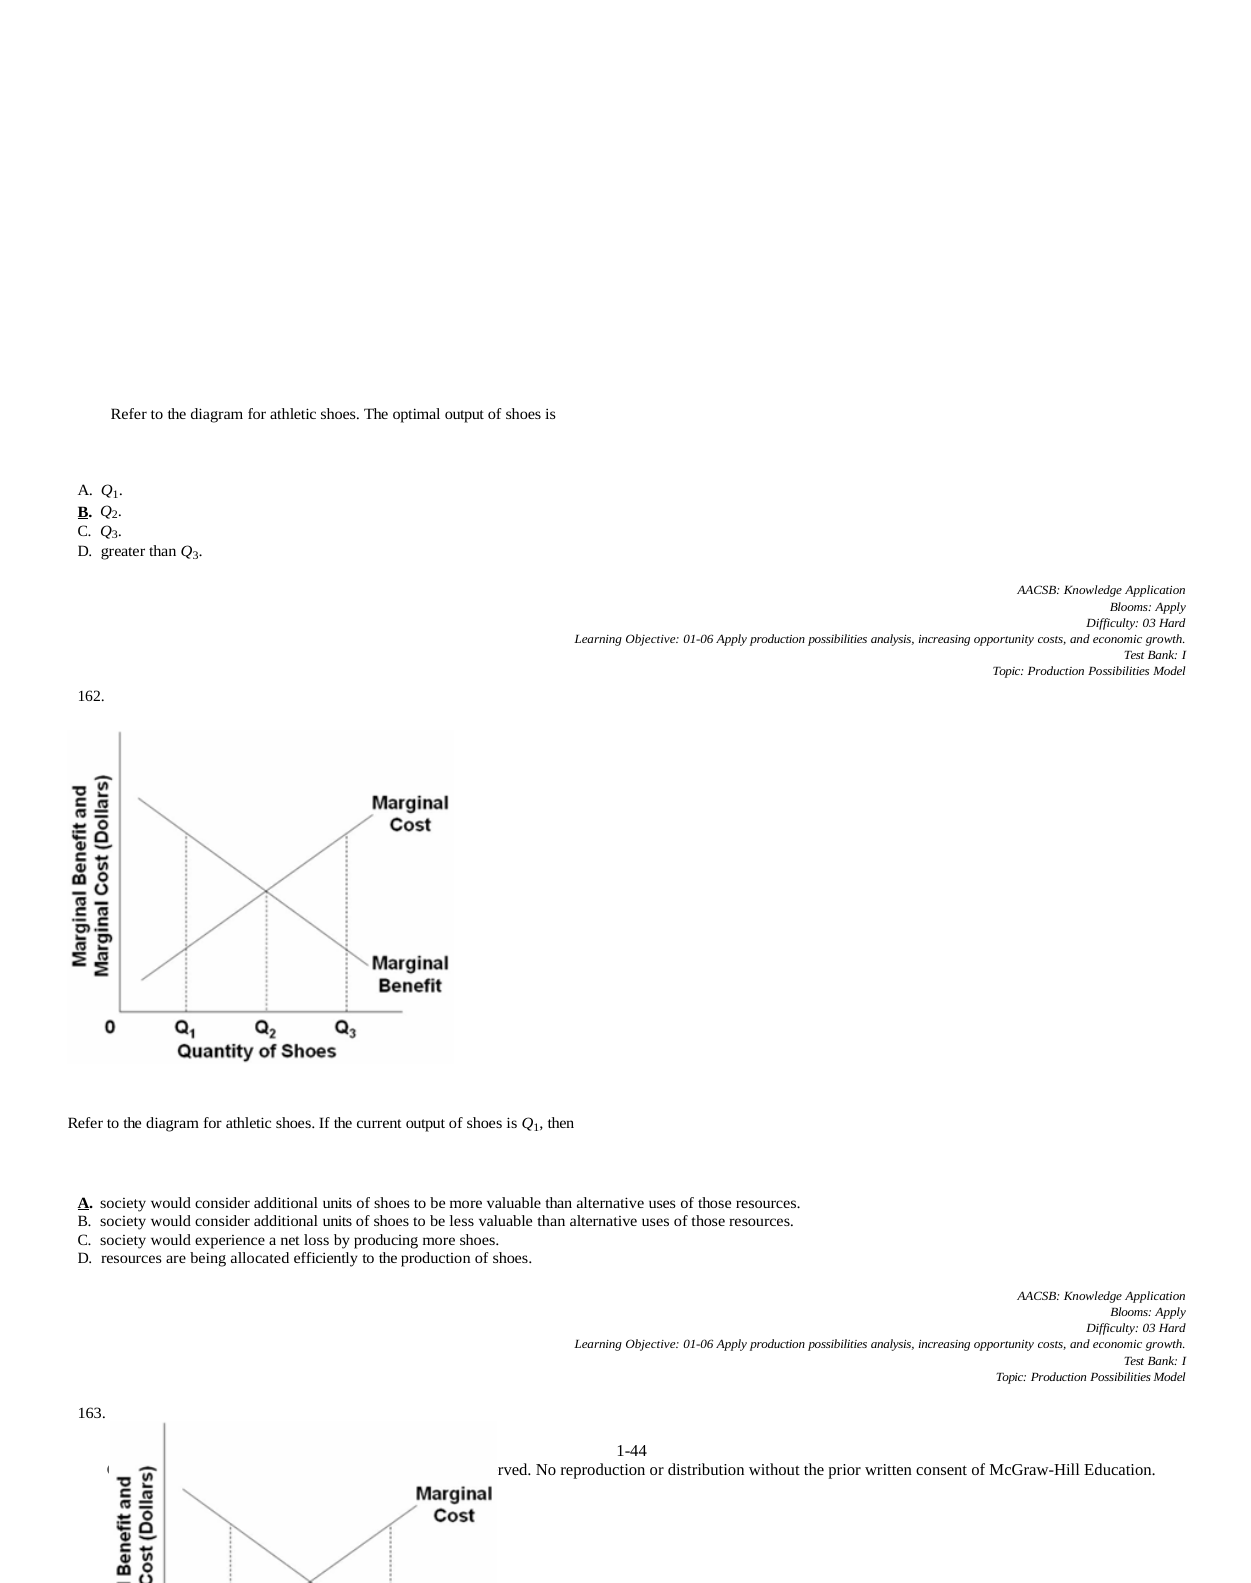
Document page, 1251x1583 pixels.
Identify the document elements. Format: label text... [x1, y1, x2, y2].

text A. society would consider additional units of shoes to be more valuable than alternative uses of those resources. [77, 1194, 1196, 1212]
list greater than Q3. [77, 542, 1196, 562]
text Test Bank: I Topic: Production Possibilities Model [989, 1353, 1186, 1384]
text Learning Objective: 01-06 Apply production possibilities analysis, increasing opportunity costs, and economic growth. [67, 632, 1186, 646]
list resources are being allocated efficiently to the production of shoes. [77, 1249, 1196, 1267]
text Blooms: Apply Difficulty: 03 Hard [1084, 1305, 1186, 1335]
text Refer to the diagram for athletic shoes. The optimal output of shoes is [110, 405, 1196, 423]
text 162. [77, 687, 1196, 705]
list society would experience a net loss by producing more shoes. [77, 1231, 1196, 1249]
text AACSB: Knowledge Application [67, 583, 1186, 597]
picture [108, 1416, 498, 1583]
text Learning Objective: 01-06 Apply production possibilities analysis, increasing opportunity costs, and economic growth. [67, 1337, 1186, 1351]
text 163. [77, 1404, 1196, 1422]
text B. Q2. [77, 501, 1196, 521]
text Blooms: Apply Difficulty: 03 Hard [1084, 599, 1186, 630]
list Q3. [77, 522, 1196, 541]
picture [67, 725, 458, 1066]
text Refer to the diagram for athletic shoes. If the current output of shoes is Q1, then [67, 1114, 1196, 1134]
list society would consider additional units of shoes to be less valuable than alternative uses of those resources. [77, 1212, 1196, 1230]
text Test Bank: I Topic: Production Possibilities Model [989, 648, 1186, 678]
text A. Q1. [77, 481, 1196, 501]
text AACSB: Knowledge Application [67, 1288, 1186, 1303]
